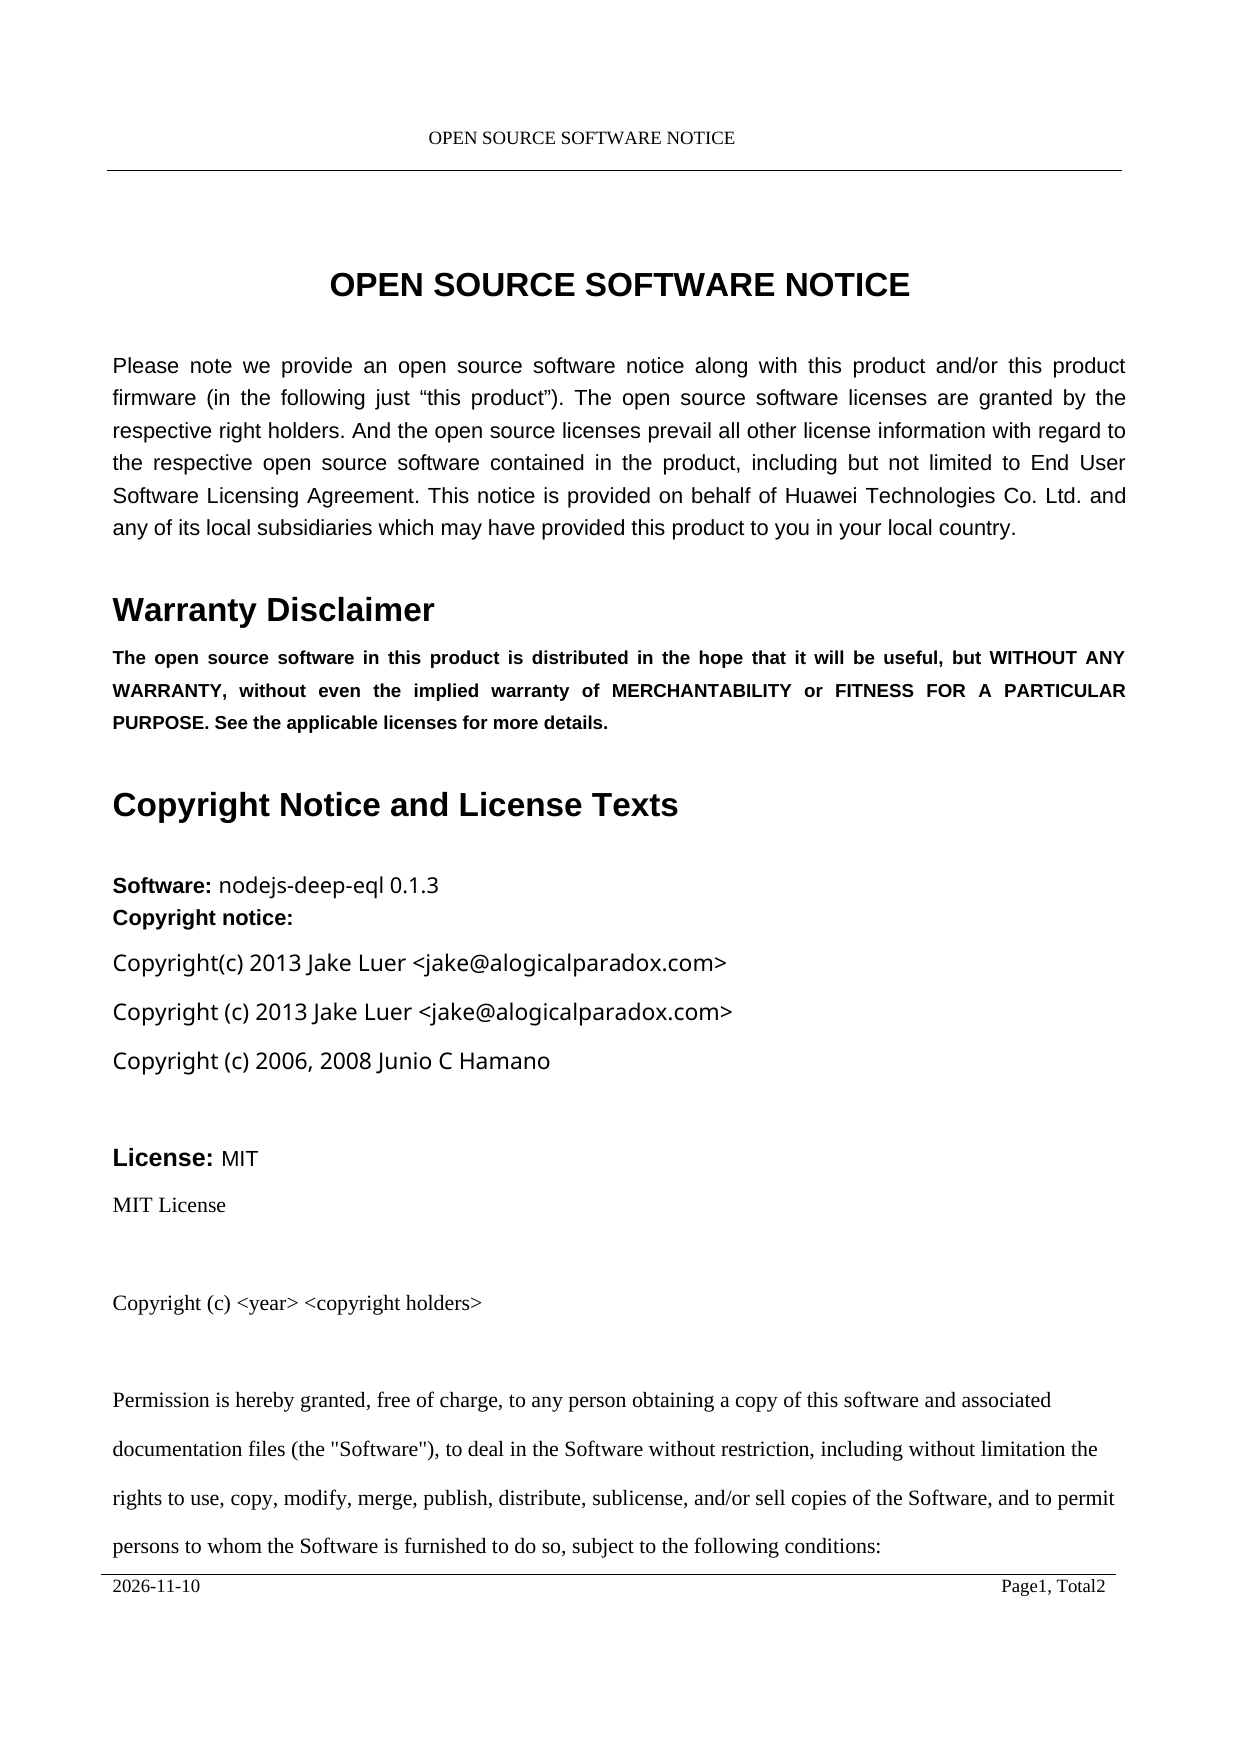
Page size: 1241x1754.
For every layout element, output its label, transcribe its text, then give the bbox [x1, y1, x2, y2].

text Copyright Notice and License Texts [112, 771, 1128, 836]
text License: MIT [112, 1142, 1128, 1174]
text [112, 1188, 1128, 1562]
text The open source software in this product is distributed in the hope that it will be useful, but WITHOUT ANY WARRANTY, without even the implied warranty of MERCHANTABILITY or FITNESS FOR A PARTICULAR PURPOSE. See the applicable licenses for more details. [112, 641, 1128, 739]
text Software: nodejs-deep-eql 0.1.3 [112, 869, 1128, 901]
text Warranty Disclaimer [112, 576, 1128, 641]
text Please note we provide an open source software notice along with this product and/or this product firmware (in the following just “this product”). The open source software licenses are granted by the respective right holders. And the open source licenses prevail all other license information with regard to the respective open source software contained in the product, including but not limited to End User Software Licensing Agreement. This notice is provided on behalf of Huawei Technologies Co. Ltd. and any of its local subsidiaries which may have provided this product to you in your local country. [112, 349, 1128, 544]
text OPEN SOURCE SOFTWARE NOTICE [112, 251, 1128, 316]
text Copyright(c) 2013 Jake Luer <jake@alogicalparadox.com> Copyright (c) 2013 Jake Luer <jake@alogicalparadox.com> Copyright (c) 2006, 2008 Junio C Hamano [112, 947, 1128, 1125]
text Copyright notice: [112, 901, 1128, 934]
